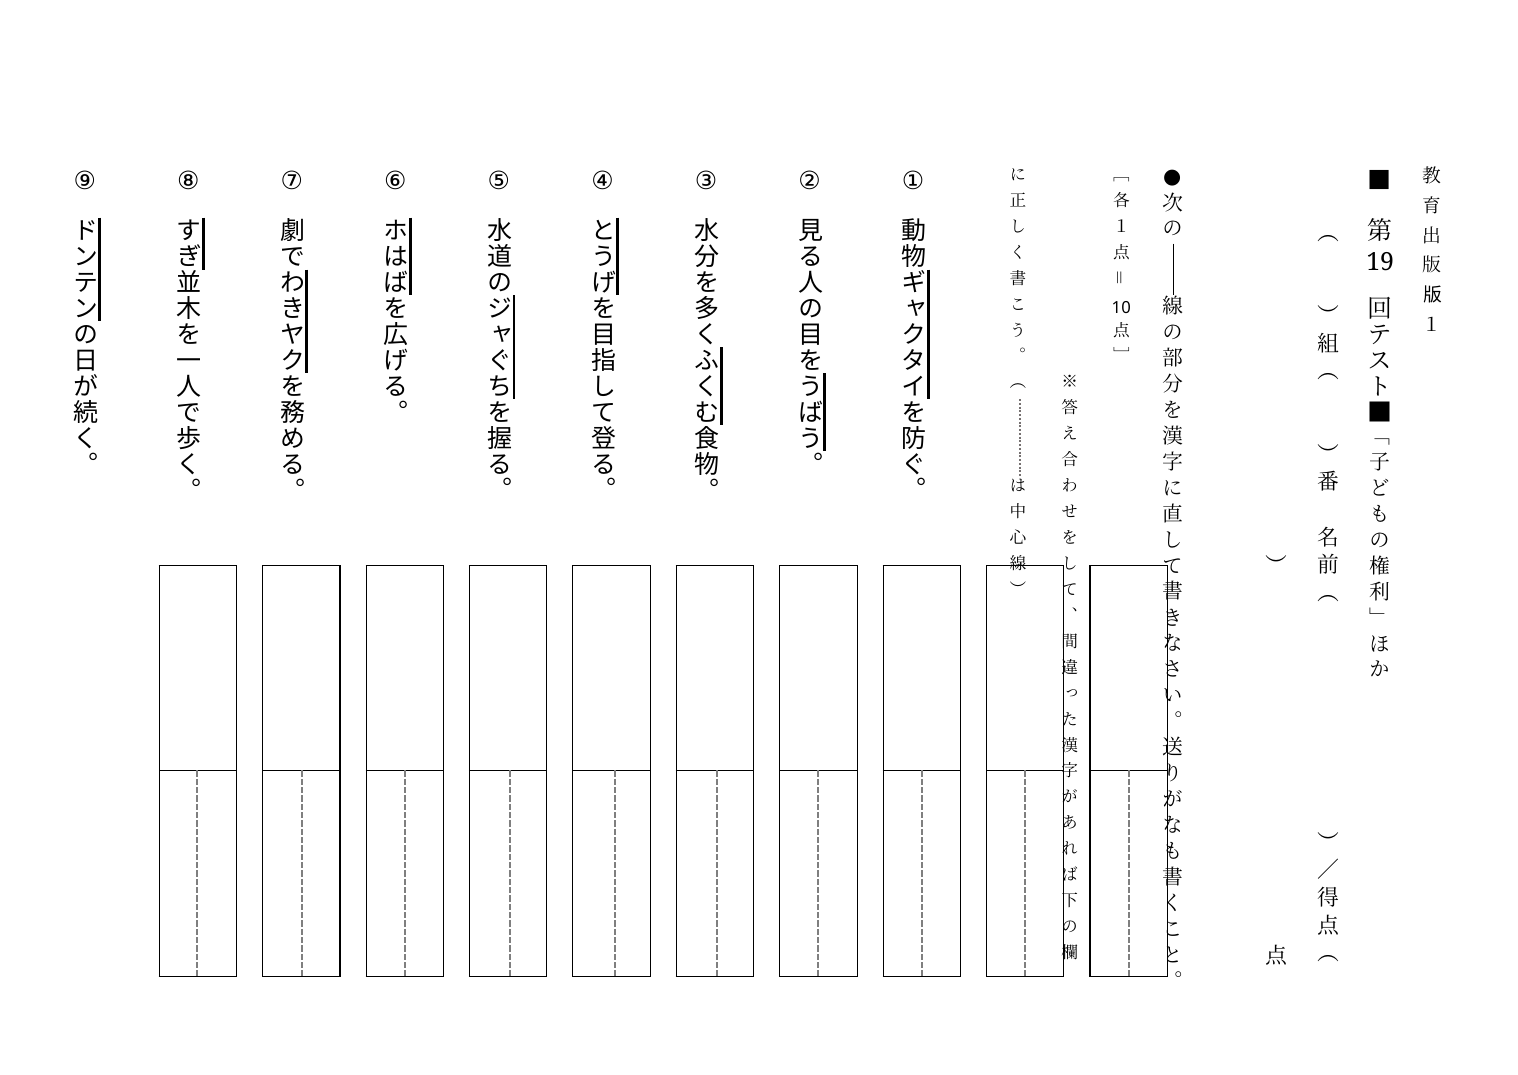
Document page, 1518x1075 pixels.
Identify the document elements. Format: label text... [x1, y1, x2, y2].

text ※答え合わせをして、間違った漢字があれば下の欄に正しく書こう。（ は中心線） [992, 166, 1095, 969]
subtitle 教育出版版１年 秀学社 [1406, 166, 1458, 969]
text ⑨ドンテンの日が続く。 [60, 166, 112, 969]
text ●次の 線の部分を漢字に直して書きなさい。送りがなも書くこと。［各１点＝10点］ [1095, 166, 1199, 969]
text ①動物ギャクタイを防ぐ。 [888, 166, 940, 969]
text ■第19回テスト■「子どもの権利」ほか [1354, 166, 1406, 969]
text ⑤水道のジャぐちを握る。 [474, 166, 526, 969]
text ⑦劇でわきヤクを務める。 [267, 166, 319, 969]
text ⑧すぎ並木を一人で歩く。 [163, 166, 215, 969]
text ⑥ホはばを広げる。 [371, 166, 422, 969]
text （ ）組（ ）番 名前（ ）／得点（ ）点 [1251, 166, 1354, 969]
text ②見る人の目をうばう。 [785, 166, 836, 969]
text ③水分を多くふくむ食物。 [681, 166, 733, 969]
text ④とうげを目指して登る。 [578, 166, 629, 969]
